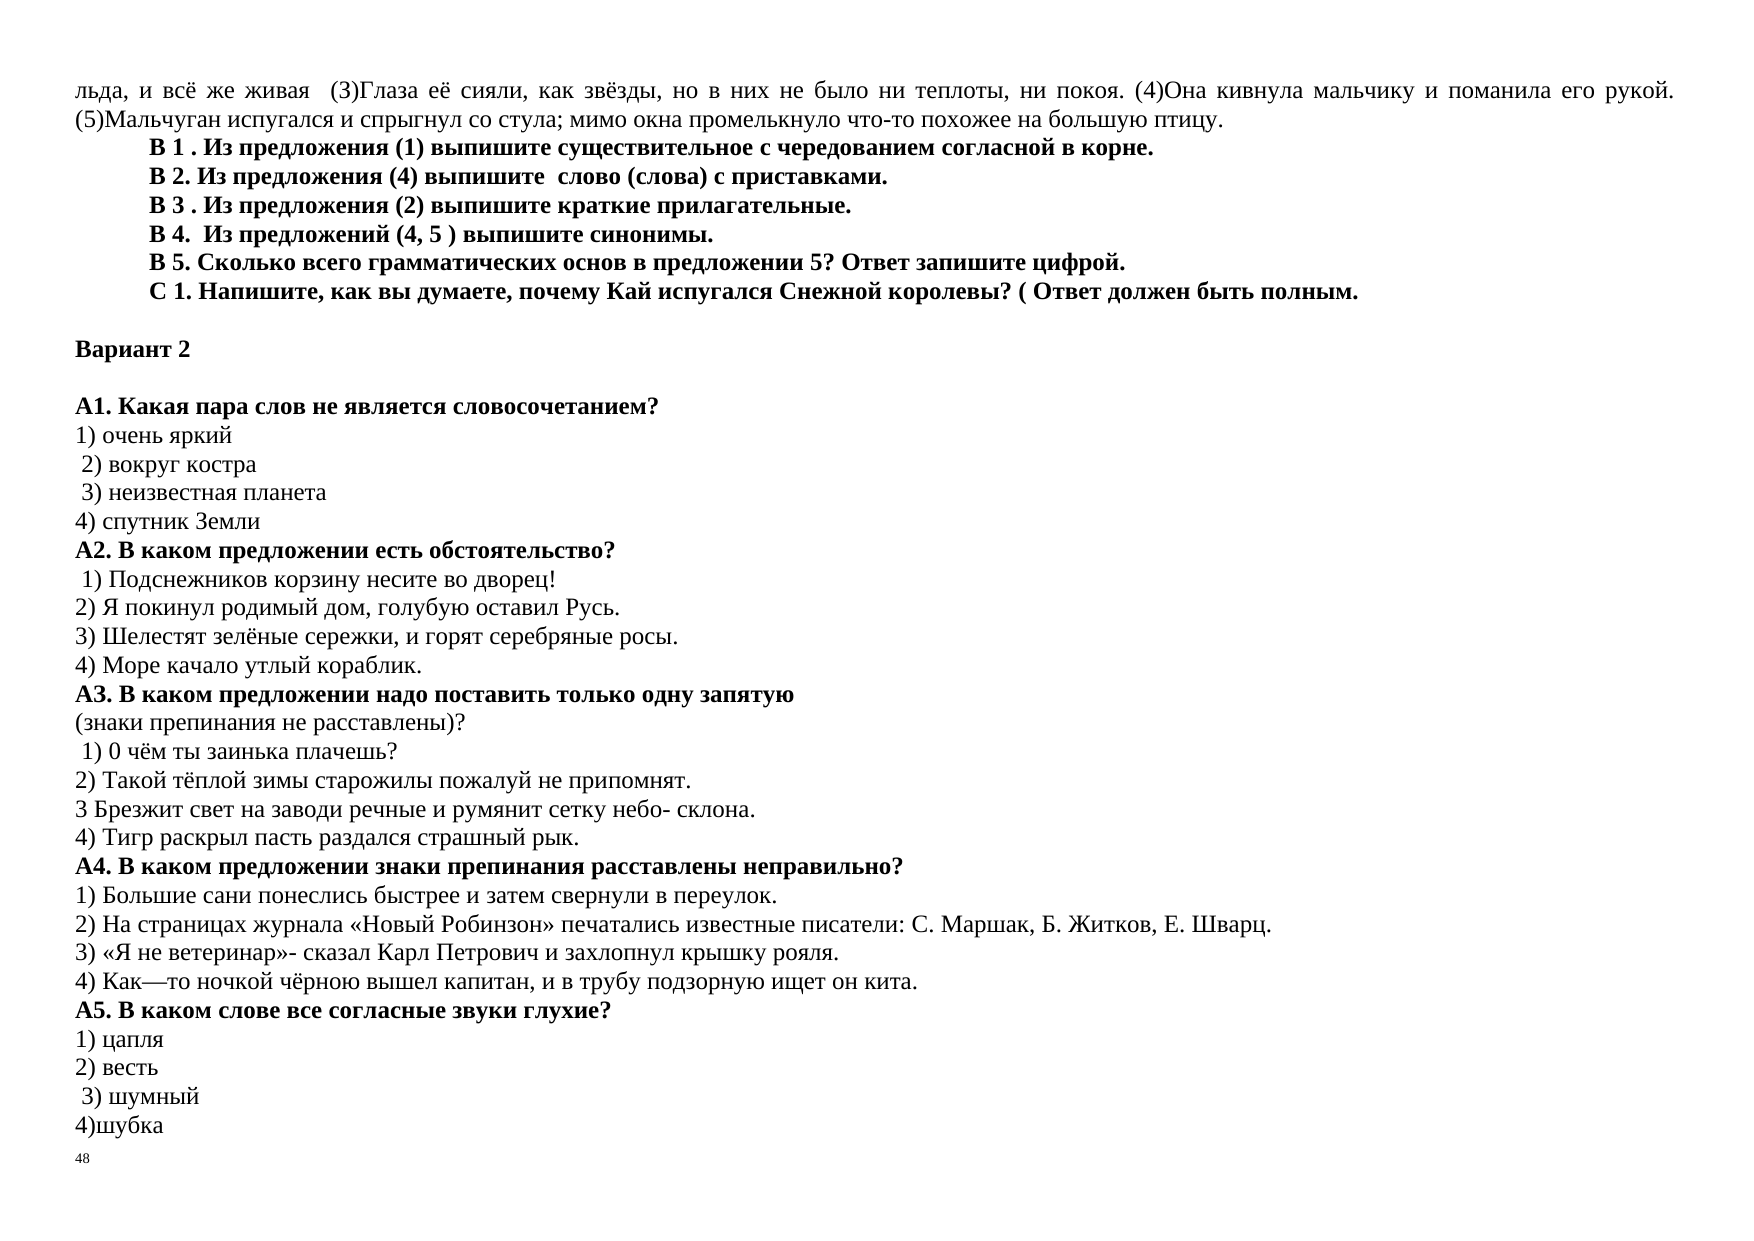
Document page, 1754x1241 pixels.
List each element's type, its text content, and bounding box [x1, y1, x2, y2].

text В 5. Сколько всего грамматических основ в предложении 5? Ответ запишите цифрой. [75, 247, 1679, 276]
text В 1 . Из предложения (1) выпишите существительное с чередованием согласной в корне. [75, 132, 1679, 161]
text А2. В каком предложении есть обстоятельство? 1) Подснежников корзину несите во дворец! 2) Я покинул родимый дом, голубую оставил Русь. 3) Шелестят зелёные сережки, и горят серебряные росы. 4) Море качало утлый кораблик. [75, 535, 1679, 679]
text В 4. Из предложений (4, 5 ) выпишите синонимы. [75, 219, 1679, 247]
text В 3 . Из предложения (2) выпишите краткие прилагательные. [75, 190, 1679, 219]
text Вариант 2 [75, 305, 1679, 362]
text В 2. Из предложения (4) выпишите слово (слова) с приставками. [75, 161, 1679, 190]
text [75, 75, 1679, 132]
text А4. В каком предложении знаки препинания расставлены неправильно? 1) Большие сани понеслись быстрее и затем свернули в переулок. 2) На страницах журнала «Новый Робинзон» печатались известные писатели: С. Маршак, Б. Житков, Е. Шварц. 3) «Я не ветеринар»- сказал Карл Петрович и захлопнул крышку рояля. 4) Как—то ночкой чёрною вышел капитан, и в трубу подзорную ищет он кита. [75, 851, 1679, 995]
text А5. В каком слове все согласные звуки глухие? 1) цапля 2) весть 3) шумный 4)шубка [75, 995, 1679, 1139]
text А1. Какая пара слов не является словосочетанием? 1) очень яркий 2) вокруг костра 3) неизвестная планета 4) спутник Земли [75, 362, 1679, 535]
text АЗ. В каком предложении надо поставить только одну запятую (знаки препинания не расставлены)? 1) 0 чём ты заинька плачешь? 2) Такой тёплой зимы старожилы пожалуй не припомнят. 3 Брезжит свет на заводи речные и румянит сетку небо- склона. 4) Тигр раскрыл пасть раздался страшный рык. [75, 679, 1679, 851]
text С 1. Напишите, как вы думаете, почему Кай испугался Снежной королевы? ( Ответ должен быть полным. [75, 276, 1679, 305]
